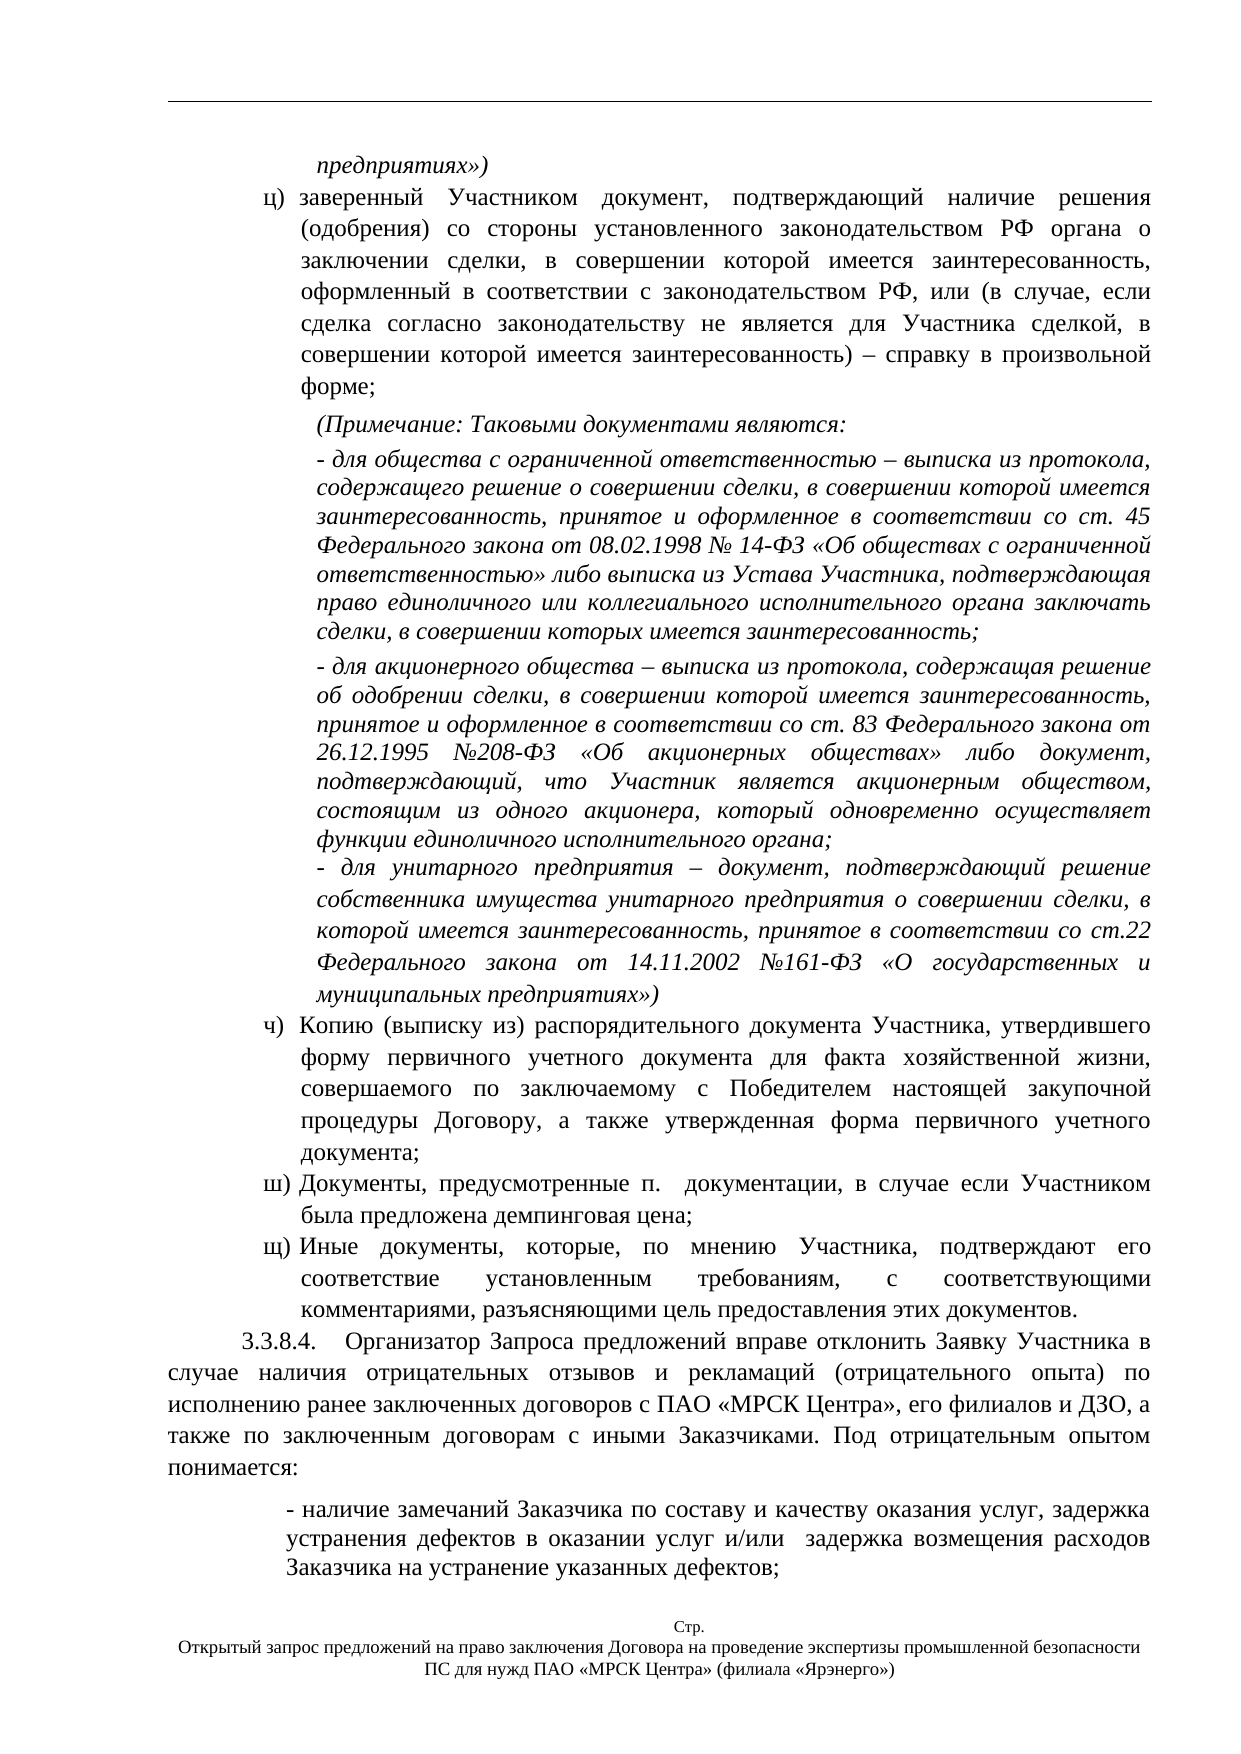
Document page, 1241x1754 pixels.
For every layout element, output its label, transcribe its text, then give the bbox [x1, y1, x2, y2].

list заверенный Участником документ, подтверждающий наличие решения (одобрения) со стороны установленного законодательством РФ органа о заключении сделки, в совершении которой имеется заинтересованность, оформленный в соответствии с законодательством РФ, или (в случае, если сделка согласно законодательству не является для Участника сделкой, в совершении которой имеется заинтересованность) – справку в произвольной форме; [263, 182, 1152, 400]
list Иные документы, которые, по мнению Участника, подтверждают его соответствие установленным требованиям, с соответствующими комментариями, разъясняющими цель предоставления этих документов. [263, 1231, 1152, 1323]
list - для акционерного общества – выписка из протокола, содержащая решение об одобрении сделки, в совершении которой имеется заинтересованность, принятое и оформленное в соответствии со ст. 83 Федерального закона от 26.12.1995 №208-ФЗ «Об акционерных обществах» либо документ, подтверждающий, что Участник является акционерным обществом, состоящим из одного акционера, который одновременно осуществляет функции единоличного исполнительного органа; [316, 651, 1152, 852]
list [316, 150, 1152, 179]
list - для унитарного предприятия – документ, подтверждающий решение собственника имущества унитарного предприятия о совершении сделки, в которой имеется заинтересованность, принятое в соответствии со ст.22 Федерального закона от 14.11.2002 №161-ФЗ «О государственных и муниципальных предприятиях») [316, 852, 1152, 1007]
list - наличие замечаний Заказчика по составу и качеству оказания услуг, задержка устранения дефектов в оказании услуг и/или задержка возмещения расходов Заказчика на устранение указанных дефектов; [286, 1494, 1152, 1580]
list Копию (выписку из) распорядительного документа Участника, утвердившего форму первичного учетного документа для факта хозяйственной жизни, совершаемого по заключаемому с Победителем настоящей закупочной процедуры Договору, а также утвержденная форма первичного учетного документа; [263, 1010, 1152, 1165]
list Организатор Запроса предложений вправе отклонить Заявку Участника в случае наличия отрицательных отзывов и рекламаций (отрицательного опыта) по исполнению ранее заключенных договоров с ПАО «МРСК Центра», его филиалов и ДЗО, а также по заключенным договорам с иными Заказчиками. Под отрицательным опытом понимается: [168, 1326, 1152, 1481]
list - для общества с ограниченной ответственностью – выписка из протокола, содержащего решение о совершении сделки, в совершении которой имеется заинтересованность, принятое и оформленное в соответствии со ст. 45 Федерального закона от 08.02.1998 № 14-ФЗ «Об обществах с ограниченной ответственностью» либо выписка из Устава Участника, подтверждающая право единоличного или коллегиального исполнительного органа заключать сделки, в совершении которых имеется заинтересованность; [316, 444, 1152, 645]
list Документы, предусмотренные п. 3.11.2 документации, в случае если Участником была предложена демпинговая цена; [263, 1168, 1152, 1228]
list (Примечание: Таковыми документами являются: [316, 409, 1152, 437]
